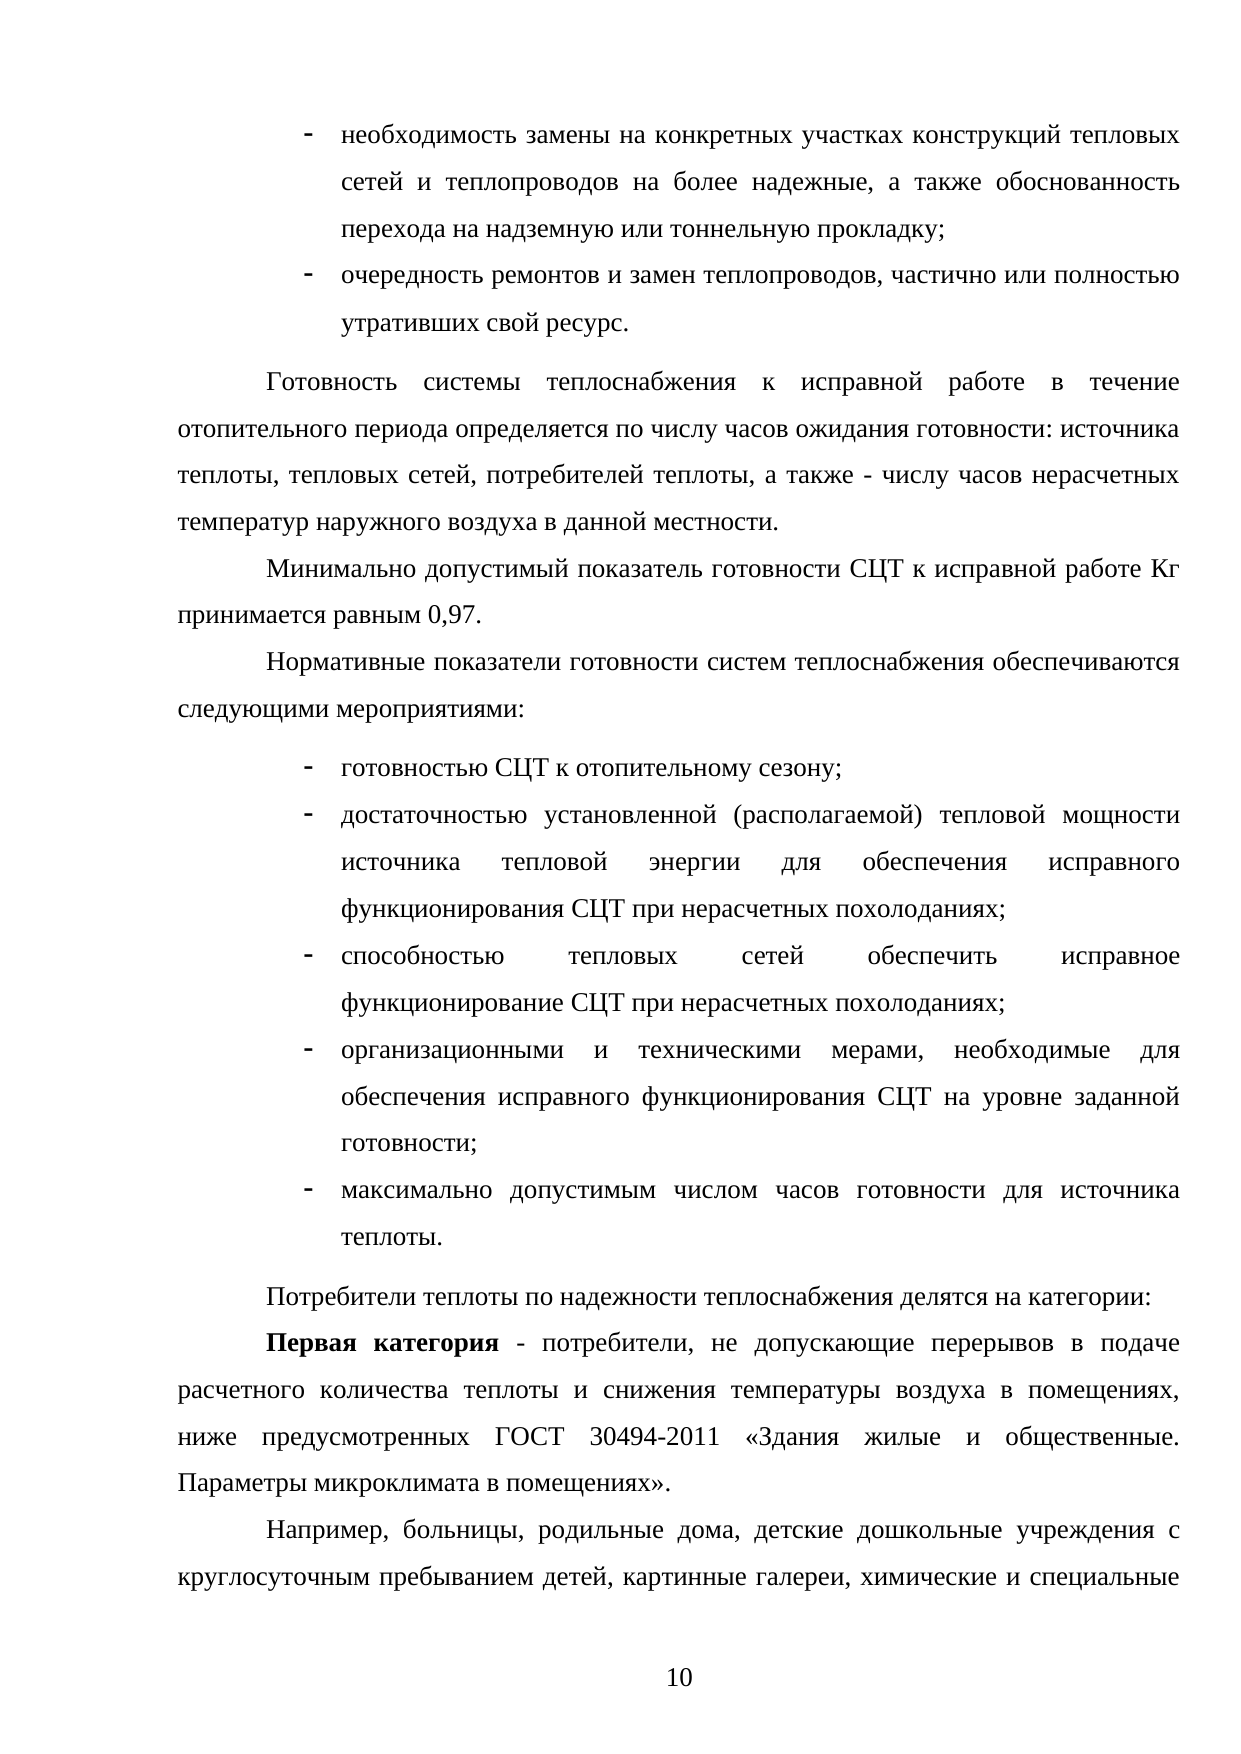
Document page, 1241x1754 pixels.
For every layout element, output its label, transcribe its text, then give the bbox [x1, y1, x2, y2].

list организационными и техническими мерами, необходимые для обеспечения исправного функционирования СЦТ на уровне заданной готовности; [303, 1033, 1181, 1158]
list способностью тепловых сетей обеспечить исправное функционирование СЦТ при нерасчетных похолоданиях; [303, 939, 1181, 1017]
list очередность ремонтов и замен теплопроводов, частично или полностью утративших свой ресурс. [303, 259, 1181, 337]
text Нормативные показатели готовности систем теплоснабжения обеспечиваются следующими мероприятиями: [177, 645, 1181, 723]
list готовностью СЦТ к отопительному сезону; [303, 751, 1181, 782]
list максимально допустимым числом часов готовности для источника теплоты. [303, 1173, 1181, 1252]
text Готовность системы теплоснабжения к исправной работе в течение отопительного периода определяется по числу часов ожидания готовности: источника теплоты, тепловых сетей, потребителей теплоты, а также - числу часов нерасчетных температур наружного воздуха в данной местности. [177, 365, 1181, 536]
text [177, 1513, 1181, 1591]
text Первая категория - потребители, не допускающие перерывов в подаче расчетного количества теплоты и снижения температуры воздуха в помещениях, ниже предусмотренных ГОСТ 30494-2011 «Здания жилые и общественные. Параметры микроклимата в помещениях». [177, 1326, 1181, 1497]
list необходимость замены на конкретных участках конструкций тепловых сетей и теплопроводов на более надежные, а также обоснованность перехода на надземную или тоннельную прокладку; [303, 118, 1181, 243]
list достаточностью установленной (располагаемой) тепловой мощности источника тепловой энергии для обеспечения исправного функционирования СЦТ при нерасчетных похолоданиях; [303, 798, 1181, 923]
text Потребители теплоты по надежности теплоснабжения делятся на категории: [177, 1279, 1181, 1311]
text Минимально допустимый показатель готовности СЦТ к исправной работе Кг принимается равным 0,97. [177, 552, 1181, 629]
